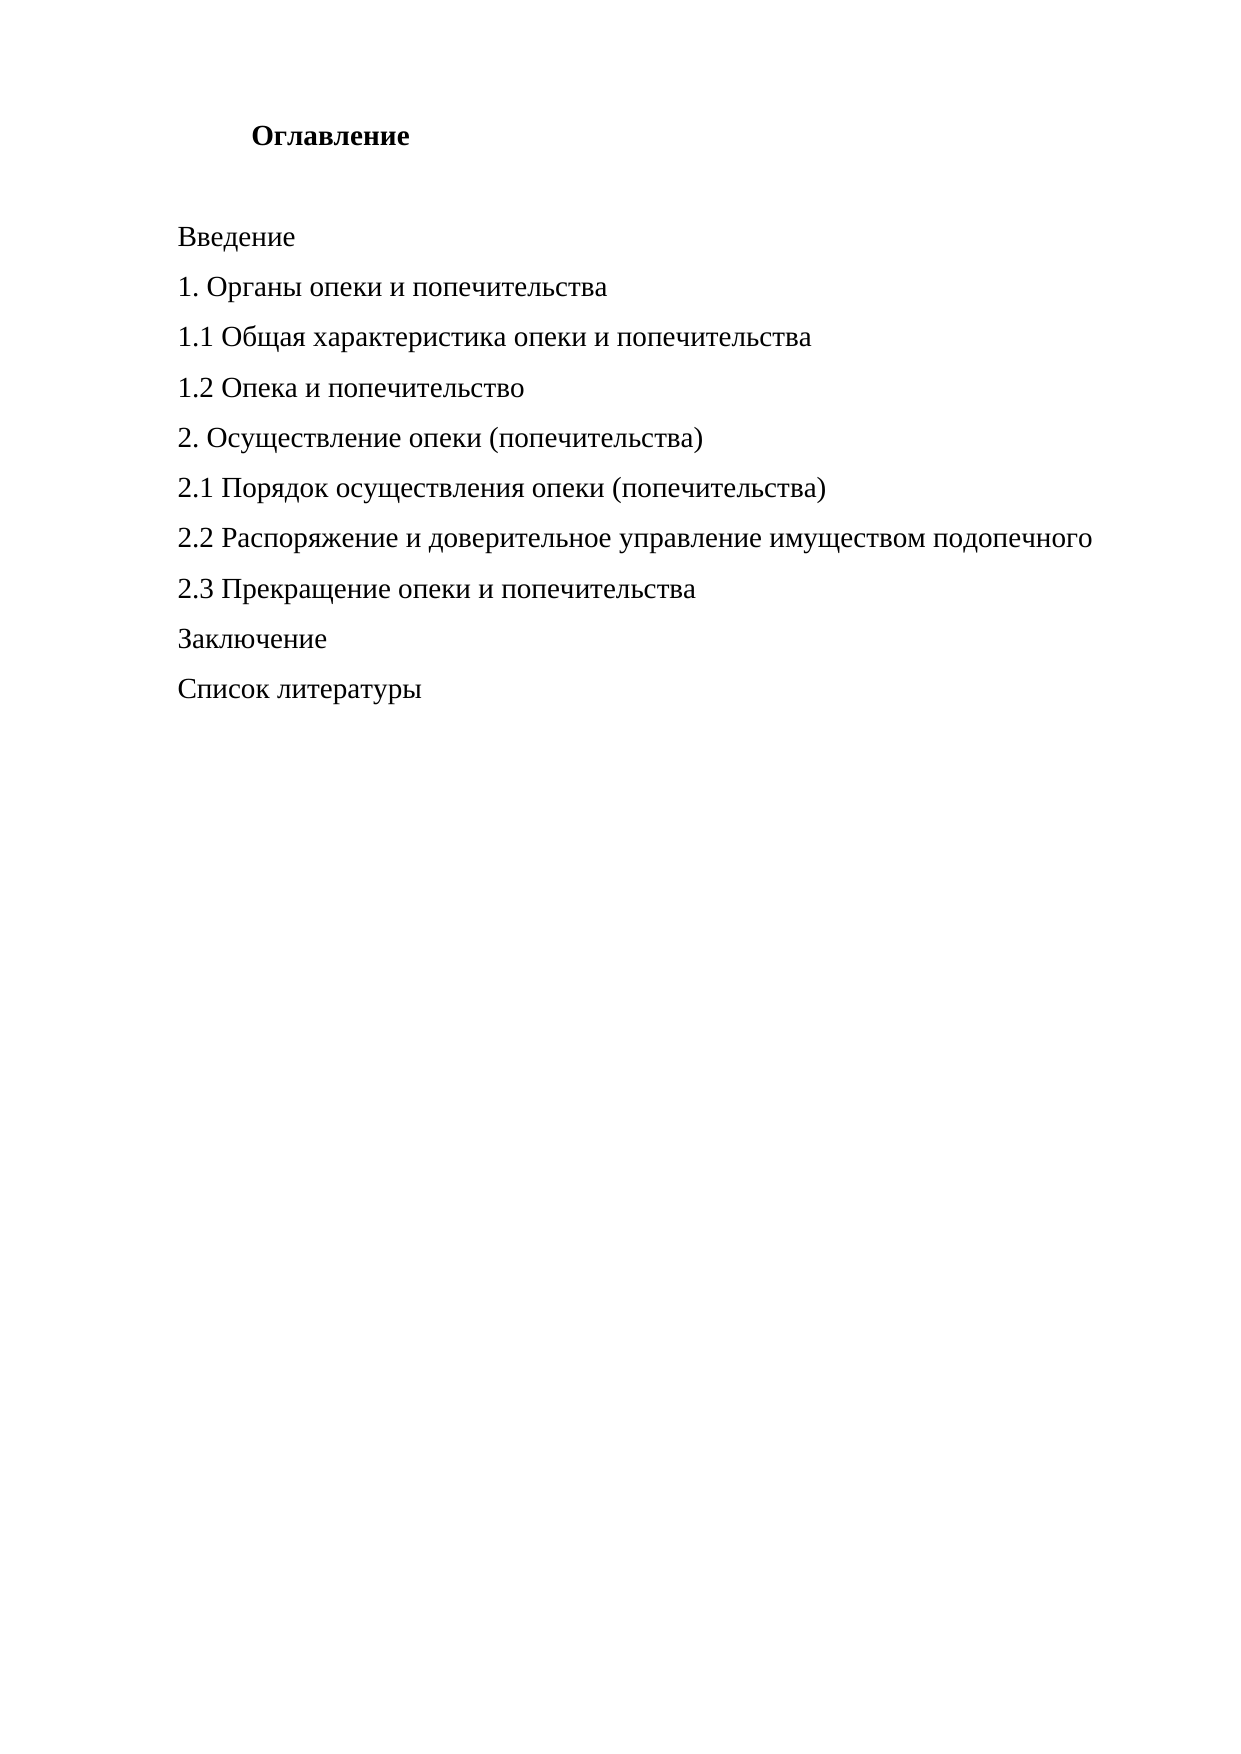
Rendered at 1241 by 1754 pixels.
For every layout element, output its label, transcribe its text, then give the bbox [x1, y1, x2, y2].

text 2.3 Прекращение опеки и попечительства [177, 571, 1152, 604]
text 2. Осуществление опеки (попечительства) [177, 420, 1152, 453]
text Заключение [177, 621, 1152, 655]
text Введение [177, 219, 1152, 252]
text 1.2 Опека и попечительство [177, 370, 1152, 403]
text Список литературы [177, 672, 1152, 705]
text 2.2 Распоряжение и доверительное управление имуществом подопечного [177, 521, 1152, 554]
subtitle Оглавление [177, 118, 1152, 152]
text 1. Органы опеки и попечительства [177, 269, 1152, 303]
text 1.1 Общая характеристика опеки и попечительства [177, 319, 1152, 353]
text 2.1 Порядок осуществления опеки (попечительства) [177, 470, 1152, 504]
